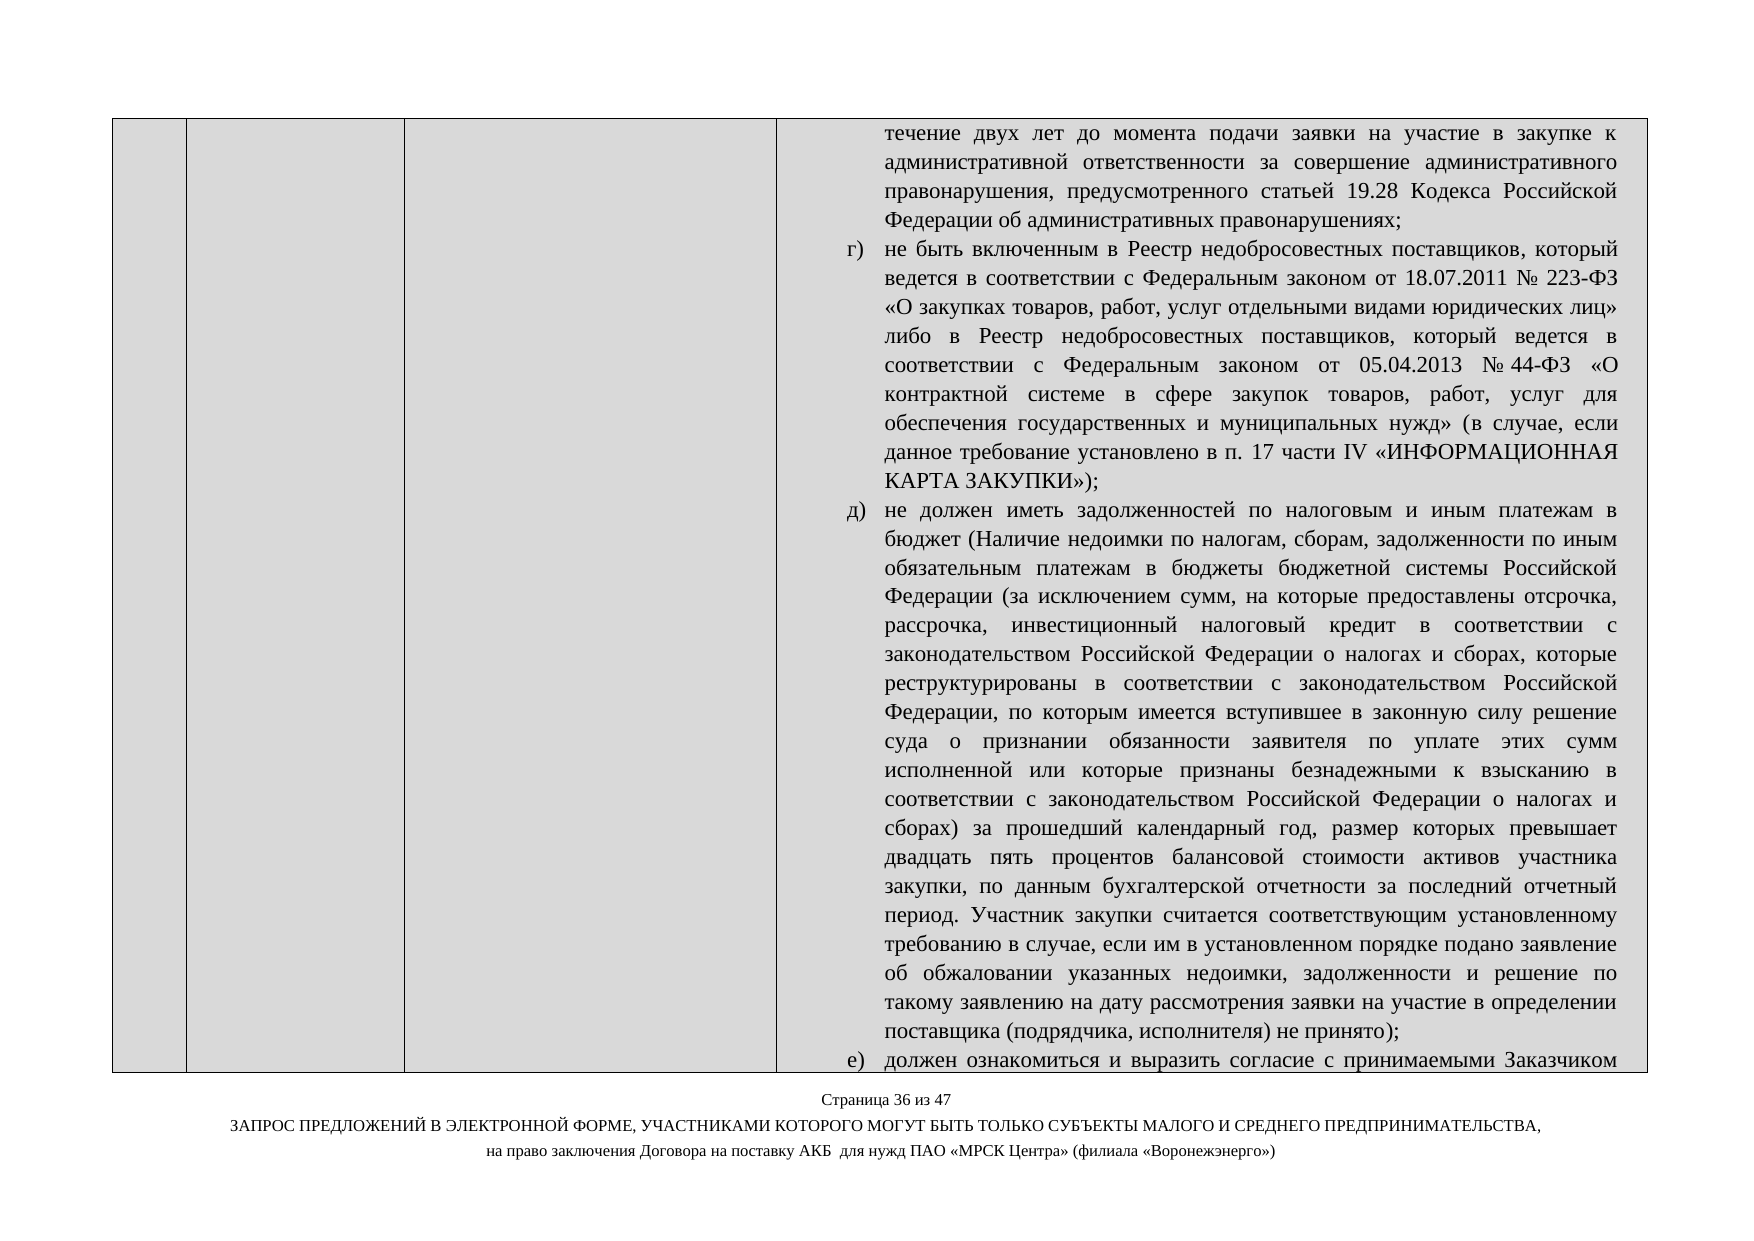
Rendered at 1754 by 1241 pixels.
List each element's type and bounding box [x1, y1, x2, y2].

table_cell [113, 119, 186, 1072]
table_cell [187, 119, 404, 1072]
table_cell [777, 119, 1647, 1072]
table_cell [405, 119, 776, 1072]
